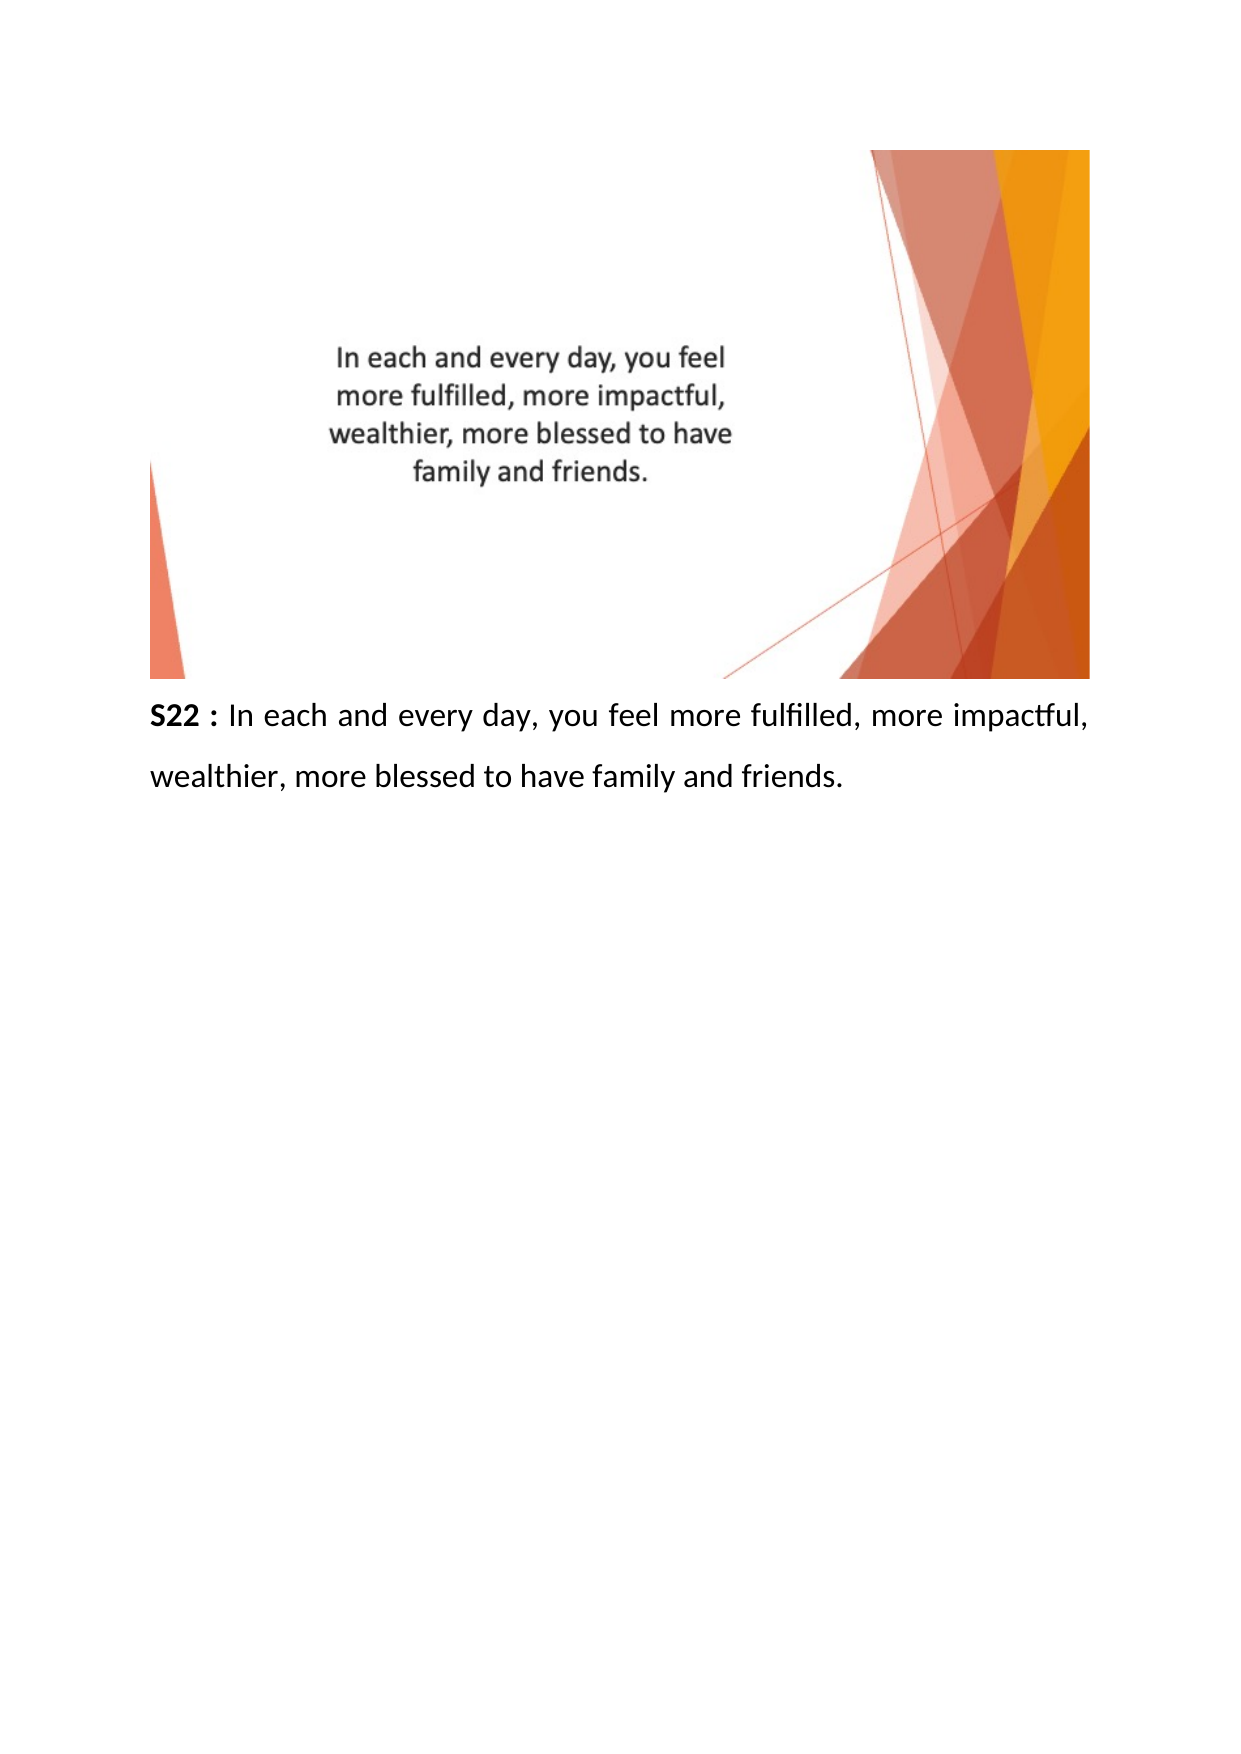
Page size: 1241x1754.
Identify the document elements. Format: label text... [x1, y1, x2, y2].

text S22 : In each and every day, you feel more fulfilled, more impactful, wealthier, more blessed to have family and friends. [150, 694, 1090, 796]
picture [150, 150, 1090, 679]
